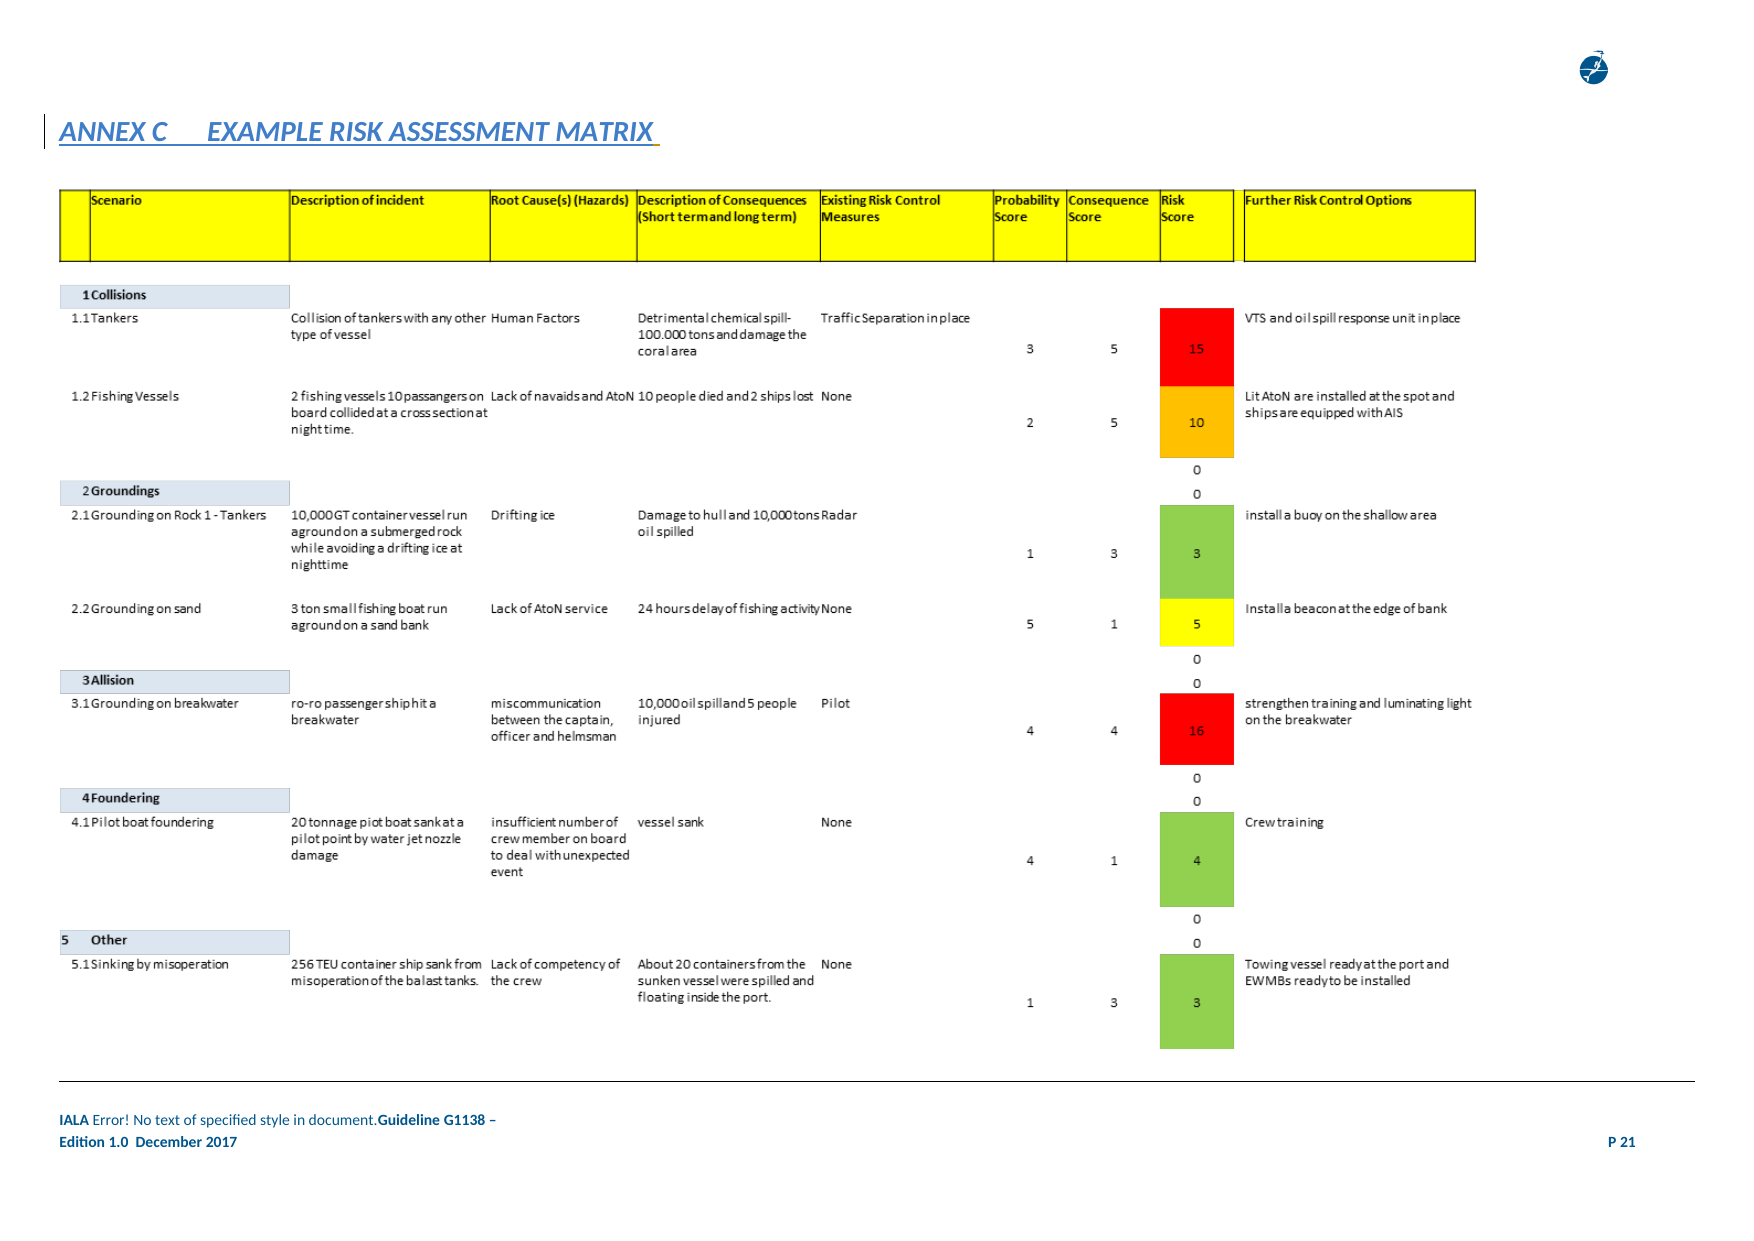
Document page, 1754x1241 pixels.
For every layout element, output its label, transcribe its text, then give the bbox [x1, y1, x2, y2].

picture [59, 186, 1477, 1049]
picture [1548, 0, 1667, 113]
text EXAMPLE RISK ASSESSMENT MATRIX [59, 113, 1695, 149]
